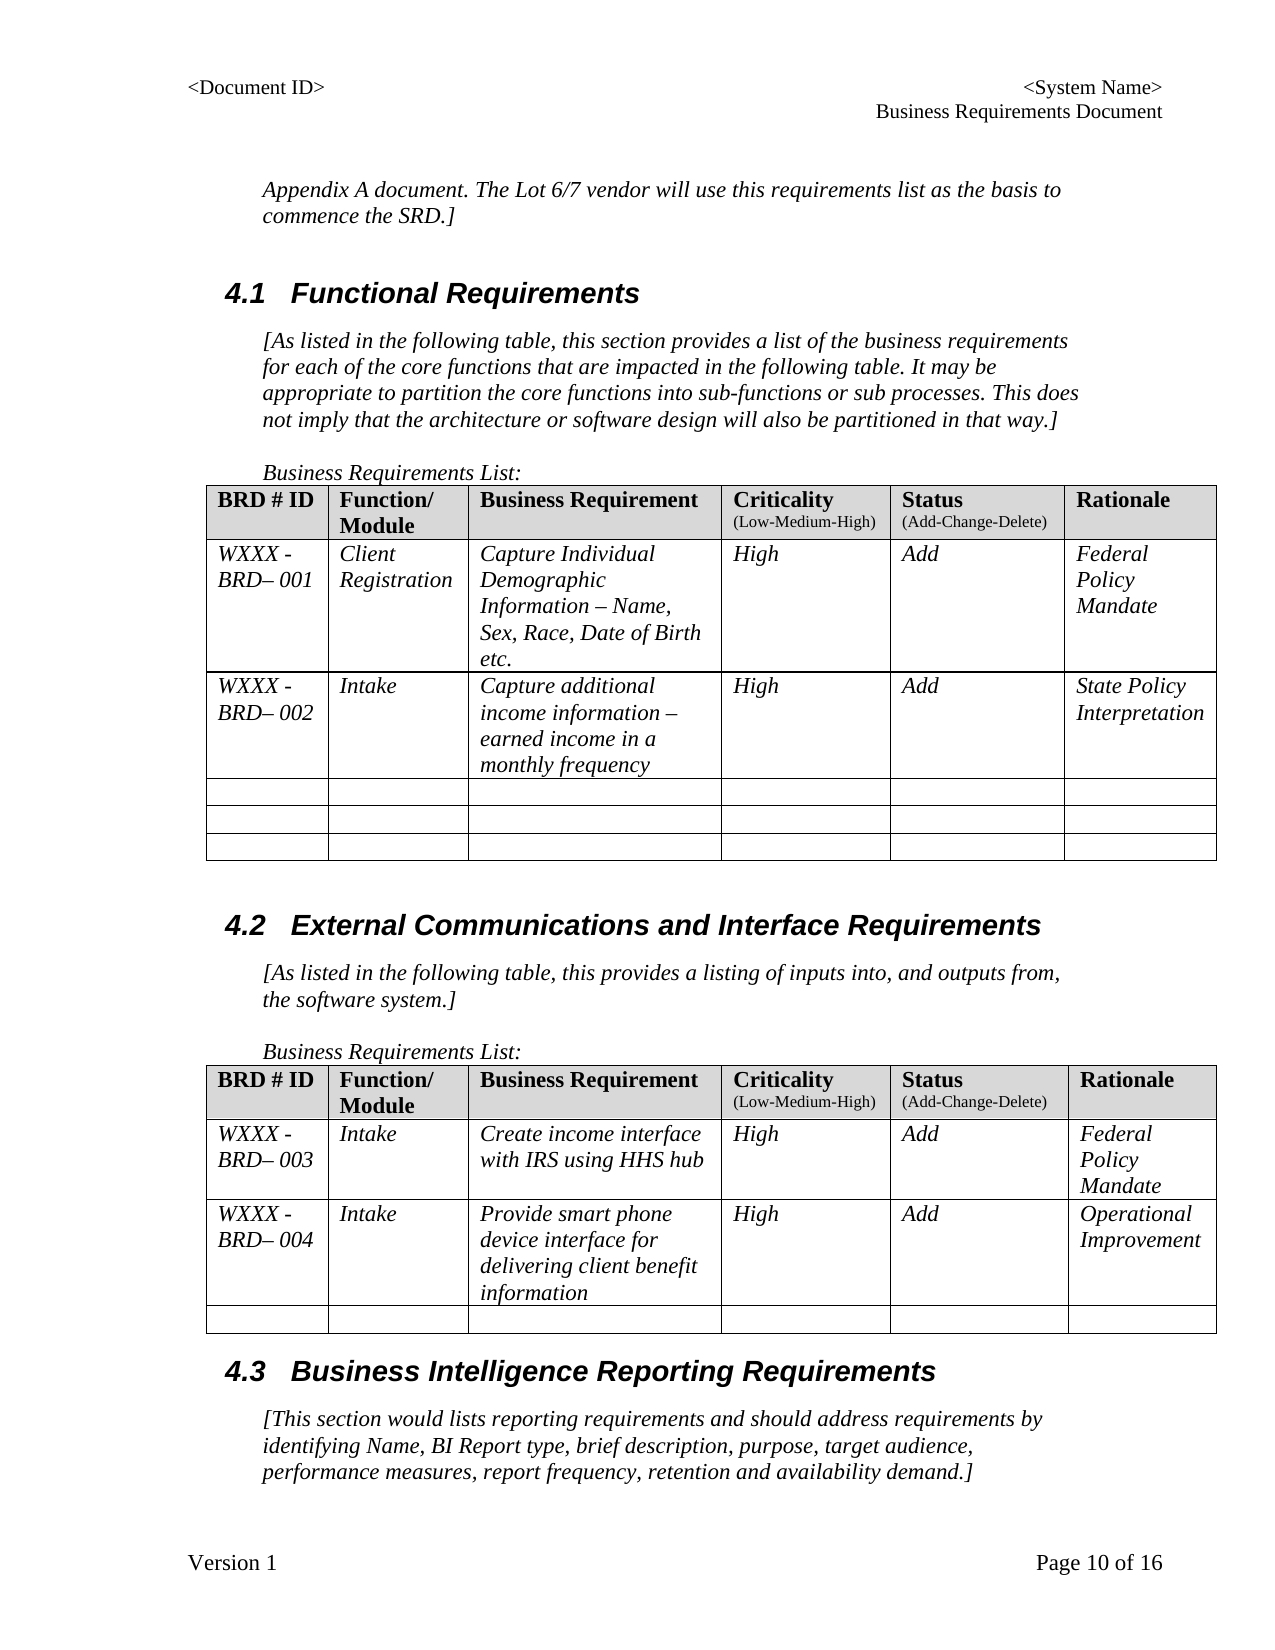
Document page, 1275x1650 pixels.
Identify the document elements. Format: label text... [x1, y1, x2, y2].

table_cell WXXX - BRD– 001 [207, 540, 328, 671]
table_cell [1069, 1306, 1216, 1332]
table_header Function/ Module [329, 486, 468, 539]
table_cell [207, 834, 328, 860]
table_cell [329, 1306, 468, 1332]
table_cell [207, 1306, 328, 1332]
table_cell [207, 779, 328, 805]
table_cell [891, 834, 1064, 860]
table_cell WXXX - BRD– 002 [207, 673, 328, 778]
table_cell [891, 1306, 1068, 1332]
table_cell [722, 779, 890, 805]
table_cell [207, 806, 328, 833]
table_cell [891, 779, 1064, 805]
table_header Business Requirement [469, 1066, 721, 1118]
table_header Status (Add-Change-Delete) [891, 1066, 1068, 1118]
table_cell Add [891, 1120, 1068, 1199]
table_header BRD # ID [207, 1066, 328, 1118]
table_cell [1065, 779, 1216, 805]
table_cell [722, 1306, 890, 1332]
table_header Status (Add-Change-Delete) [891, 486, 1064, 539]
text Business Requirements List: [262, 1038, 1087, 1065]
table_cell High [722, 540, 890, 671]
subtitle External Communications and Interface Requirements [225, 908, 1087, 942]
table_cell [722, 834, 890, 860]
table_cell Create income interface with IRS using HHS hub [469, 1120, 721, 1199]
table_cell [329, 806, 468, 833]
text [This section would lists reporting requirements and should address requirements by identifying Name, BI Report type, brief description, purpose, target audience, performance measures, report frequency, retention and availability demand.] [262, 1405, 1087, 1484]
table_header Criticality (Low-Medium-High) [722, 486, 890, 539]
table_header Function/ Module [329, 1066, 468, 1118]
table_cell Intake [329, 1120, 468, 1199]
table_cell [469, 834, 721, 860]
table_cell State Policy Interpretation [1065, 673, 1216, 778]
table_header BRD # ID [207, 486, 328, 539]
table_header Rationale [1069, 1066, 1216, 1118]
table_header Criticality (Low-Medium-High) [722, 1066, 890, 1118]
table_cell [722, 806, 890, 833]
table_cell [469, 806, 721, 833]
table_cell [469, 1306, 721, 1332]
table_cell [1065, 806, 1216, 833]
text [As listed in the following table, this provides a listing of inputs into, and outputs from, the software system.] [262, 959, 1087, 1012]
table_header Business Requirement [469, 486, 721, 539]
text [262, 176, 1087, 228]
table_cell Intake [329, 1200, 468, 1305]
table_cell Federal Policy Mandate [1069, 1120, 1216, 1199]
table_cell [329, 834, 468, 860]
table_cell [469, 779, 721, 805]
table_cell [329, 779, 468, 805]
subtitle Functional Requirements [225, 276, 1087, 309]
table_cell Federal Policy Mandate [1065, 540, 1216, 671]
text [As listed in the following table, this section provides a list of the business requirements for each of the core functions that are impacted in the following table. It may be appropriate to partition the core functions into sub-functions or sub processes. This does not imply that the architecture or software design will also be partitioned in that way.] [262, 327, 1087, 432]
table_cell WXXX - BRD– 003 [207, 1120, 328, 1199]
table_cell Add [891, 1200, 1068, 1305]
table_cell [891, 806, 1064, 833]
table_cell Add [891, 673, 1064, 778]
table_cell WXXX - BRD– 004 [207, 1200, 328, 1305]
table_cell High [722, 1120, 890, 1199]
table_cell High [722, 673, 890, 778]
subtitle Business Intelligence Reporting Requirements [225, 1354, 1087, 1388]
table_cell Client Registration [329, 540, 468, 671]
table_cell Add [891, 540, 1064, 671]
table_cell Operational Improvement [1069, 1200, 1216, 1305]
text Business Requirements List: [262, 458, 1087, 485]
table_header Rationale [1065, 486, 1216, 539]
table_cell Capture Individual Demographic Information – Name, Sex, Race, Date of Birth etc. [469, 540, 721, 671]
table_cell Capture additional income information – earned income in a monthly frequency [469, 673, 721, 778]
table_cell Intake [329, 673, 468, 778]
table_cell High [722, 1200, 890, 1305]
table_cell Provide smart phone device interface for delivering client benefit information [469, 1200, 721, 1305]
table_cell [1065, 834, 1216, 860]
